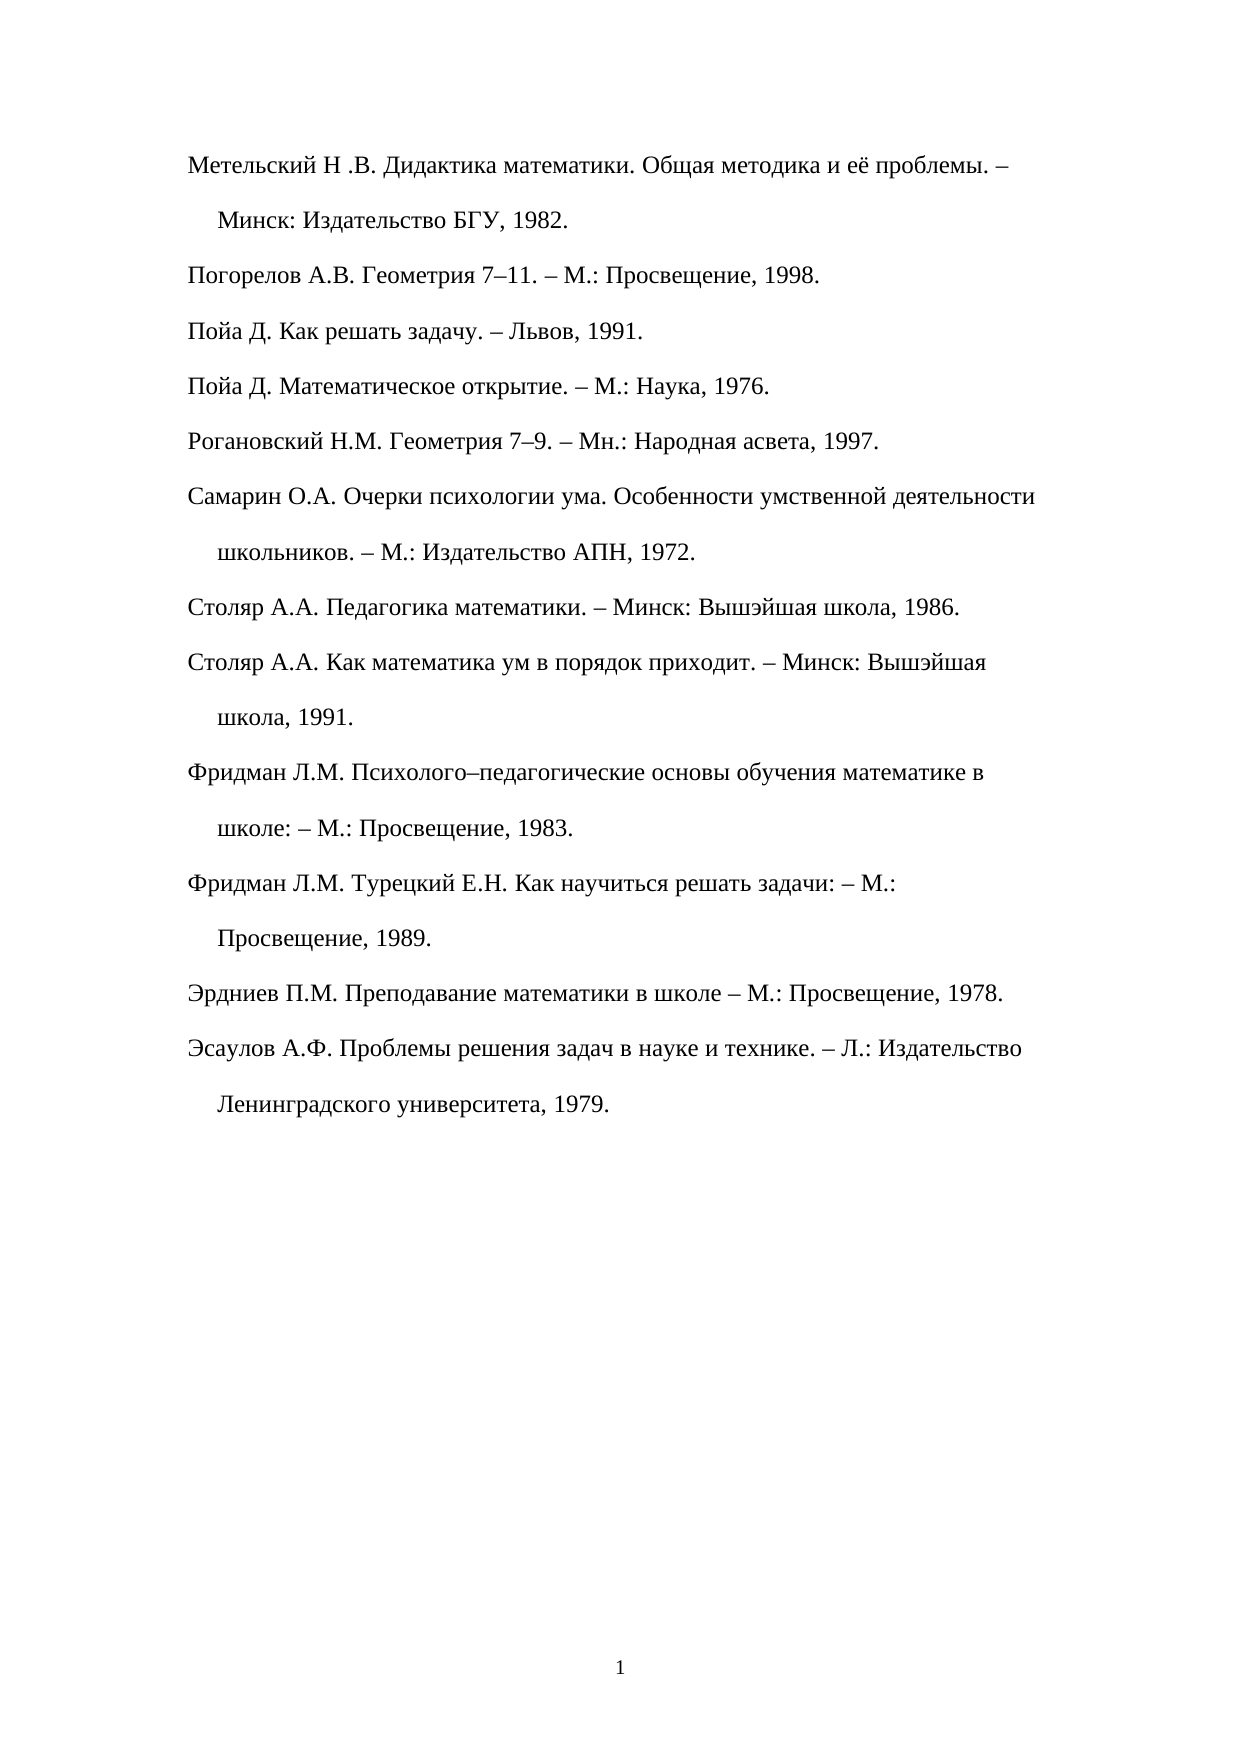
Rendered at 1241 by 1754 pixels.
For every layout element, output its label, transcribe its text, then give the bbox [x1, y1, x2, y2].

text Пойа Д. Как решать задачу. – Львов, 1991. [187, 316, 1053, 345]
text Метельский Н .В. Дидактика математики. Общая методика и её проблемы. – Минск: Издательство БГУ, 1982. [187, 150, 1053, 234]
text Фридман Л.М. Психолого–педагогические основы обучения математике в школе: – М.: Просвещение, 1983. [187, 757, 1053, 842]
text Пойа Д. Математическое открытие. – М.: Наука, 1976. [187, 371, 1053, 400]
text Столяр А.А. Педагогика математики. – Минск: Вышэйшая школа, 1986. [187, 592, 1053, 621]
text Рогановский Н.М. Геометрия 7–9. – Мн.: Народная асвета, 1997. [187, 426, 1053, 455]
text Столяр А.А. Как математика ум в порядок приходит. – Минск: Вышэйшая школа, 1991. [187, 647, 1053, 731]
text Фридман Л.М. Турецкий Е.Н. Как научиться решать задачи: – М.: Просвещение, 1989. [187, 868, 1053, 952]
text Самарин О.А. Очерки психологии ума. Особенности умственной деятельности школьников. – М.: Издательство АПН, 1972. [187, 481, 1053, 566]
text Эсаулов А.Ф. Проблемы решения задач в науке и технике. – Л.: Издательство Ленинградского университета, 1979. [187, 1033, 1053, 1118]
text Погорелов А.В. Геометрия 7–11. – М.: Просвещение, 1998. [187, 260, 1053, 289]
text Эрдниев П.М. Преподавание математики в школе – М.: Просвещение, 1978. [187, 978, 1053, 1007]
